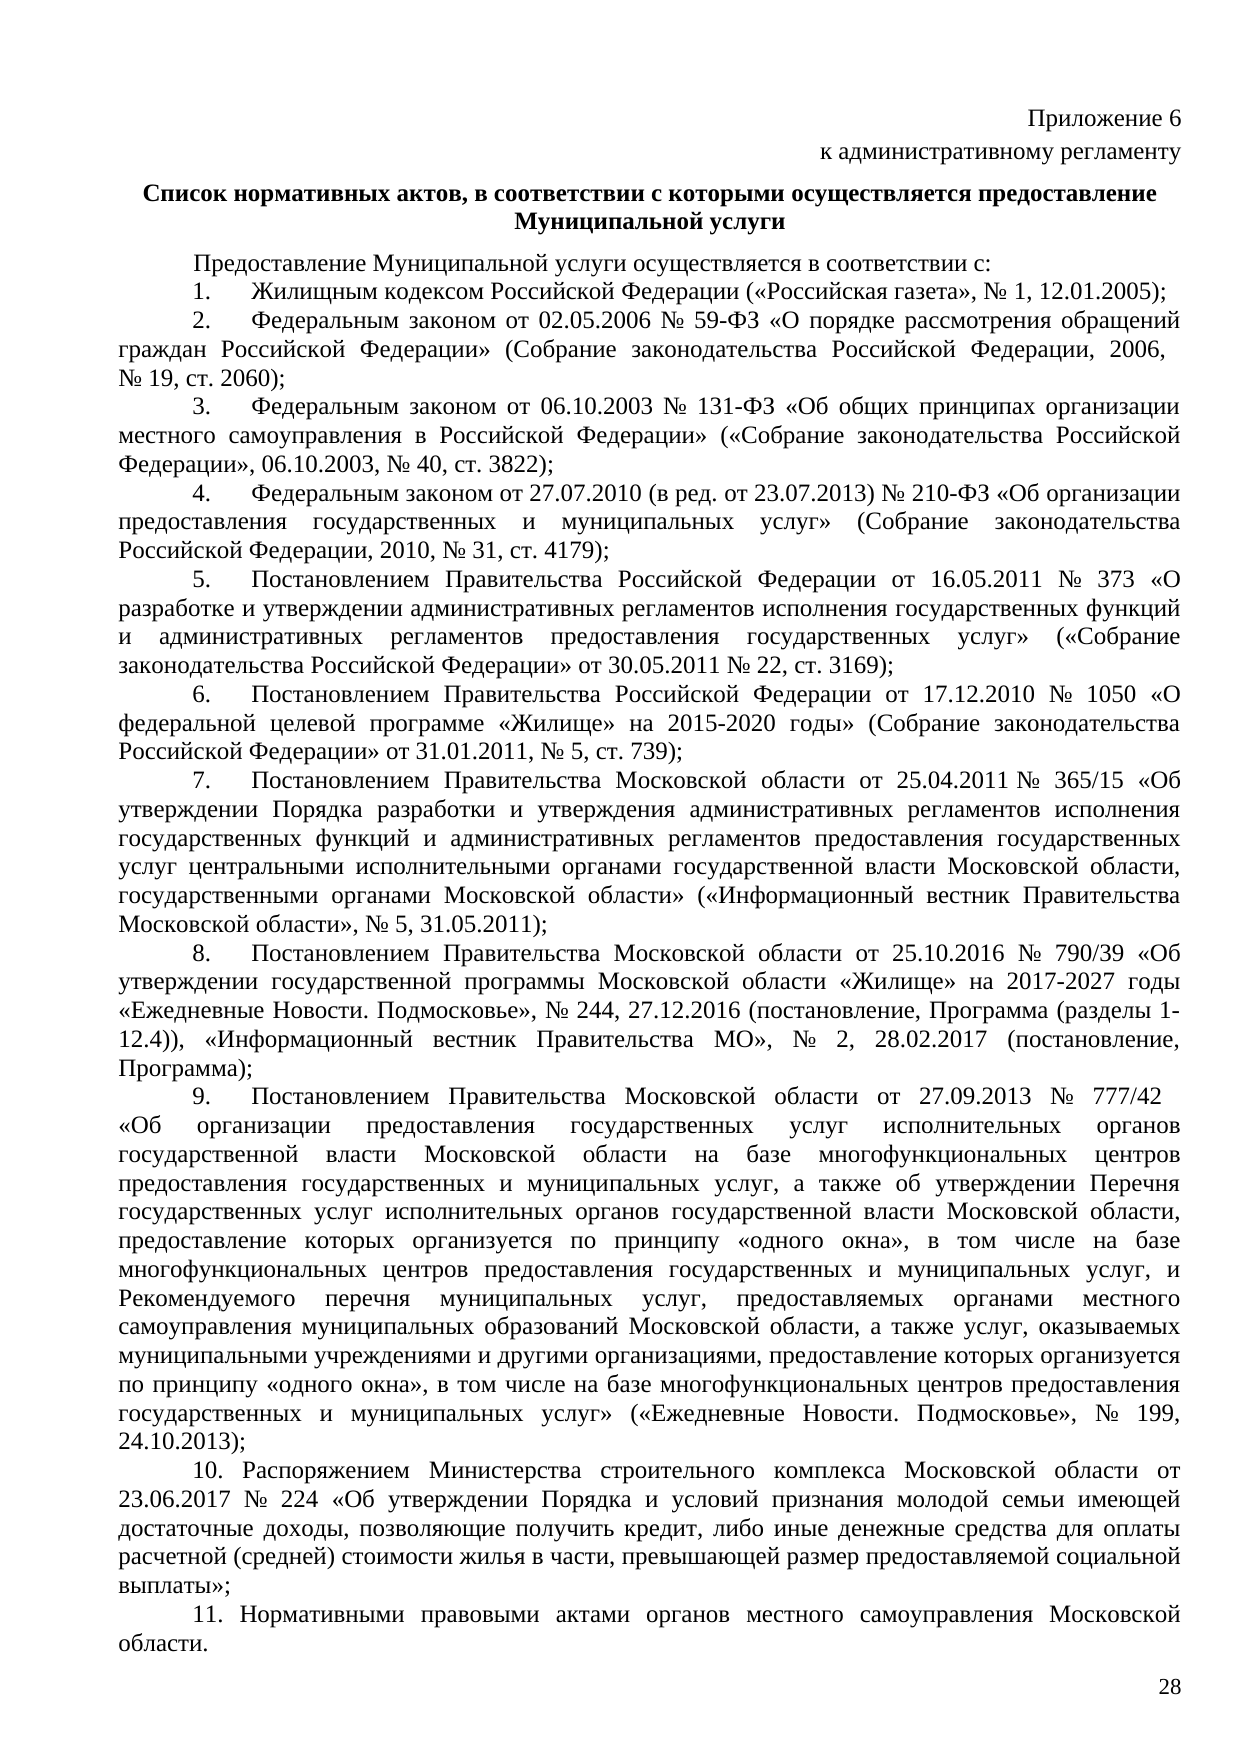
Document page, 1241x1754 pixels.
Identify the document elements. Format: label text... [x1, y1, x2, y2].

list Жилищным кодексом Российской Федерации («Российская газета», № 1, 12.01.2005); [118, 276, 1181, 305]
list Федеральным законом от 27.07.2010 (в ред. от 23.07.2013) № 210-ФЗ «Об организации предоставления государственных и муниципальных услуг» (Собрание законодательства Российской Федерации, 2010, № 31, ст. 4179); [118, 478, 1181, 564]
list Постановлением Правительства Московской области от 25.10.2016 № 790/39 «Об утверждении государственной программы Московской области «Жилище» на 2017-2027 годы «Ежедневные Новости. Подмосковье», № 244, 27.12.2016 (постановление, Программа (разделы 1-12.4)), «Информационный вестник Правительства МО», № 2, 28.02.2017 (постановление, Программа); [118, 938, 1181, 1081]
list Федеральным законом от 02.05.2006 № 59-ФЗ «О порядке рассмотрения обращений граждан Российской Федерации» (Собрание законодательства Российской Федерации, 2006, № 19, ст. 2060); [118, 305, 1181, 391]
list Постановлением Правительства Московской области от 25.04.2011 № 365/15 «Об утверждении Порядка разработки и утверждения административных регламентов исполнения государственных функций и административных регламентов предоставления государственных услуг центральными исполнительными органами государственной власти Московской области, государственными органами Московской области» («Информационный вестник Правительства Московской области», № 5, 31.05.2011); [118, 765, 1181, 938]
list Постановлением Правительства Российской Федерации от 17.12.2010 № 1050 «О федеральной целевой программе «Жилище» на 2015-2020 годы» (Собрание законодательства Российской Федерации» от 31.01.2011, № 5, ст. 739); [118, 679, 1181, 765]
list Постановлением Правительства Московской области от 27.09.2013 № 777/42 «Об организации предоставления государственных услуг исполнительных органов государственной власти Московской области на базе многофункциональных центров предоставления государственных и муниципальных услуг, а также об утверждении Перечня государственных услуг исполнительных органов государственной власти Московской области, предоставление которых организуется по принципу «одного окна», в том числе на базе многофункциональных центров предоставления государственных и муниципальных услуг, и Рекомендуемого перечня муниципальных услуг, предоставляемых органами местного самоуправления муниципальных образований Московской области, а также услуг, оказываемых муниципальными учреждениями и другими организациями, предоставление которых организуется по принципу «одного окна», в том числе на базе многофункциональных центров предоставления государственных и муниципальных услуг» («Ежедневные Новости. Подмосковье», № 199, 24.10.2013); [118, 1081, 1181, 1455]
text Предоставление Муниципальной услуги осуществляется в соответствии с: [118, 248, 1181, 276]
text к административному регламенту [118, 136, 1181, 165]
text Приложение 6 [118, 103, 1181, 132]
list 11. Нормативными правовыми актами органов местного самоуправления Московской области. [118, 1599, 1181, 1656]
text 10. Распоряжением Министерства строительного комплекса Московской области от 23.06.2017 № 224 «Об утверждении Порядка и условий признания молодой семьи имеющей достаточные доходы, позволяющие получить кредит, либо иные денежные средства для оплаты расчетной (средней) стоимости жилья в части, превышающей размер предоставляемой социальной выплаты»; [118, 1455, 1181, 1599]
text Список нормативных актов, в соответствии с которыми осуществляется предоставление Муниципальной услуги [118, 178, 1181, 235]
list Постановлением Правительства Российской Федерации от 16.05.2011 № 373 «О разработке и утверждении административных регламентов исполнения государственных функций и административных регламентов предоставления государственных услуг» («Собрание законодательства Российской Федерации» от 30.05.2011 № 22, ст. 3169); [118, 564, 1181, 679]
list Федеральным законом от 06.10.2003 № 131-ФЗ «Об общих принципах организации местного самоуправления в Российской Федерации» («Собрание законодательства Российской Федерации», 06.10.2003, № 40, ст. 3822); [118, 391, 1181, 478]
